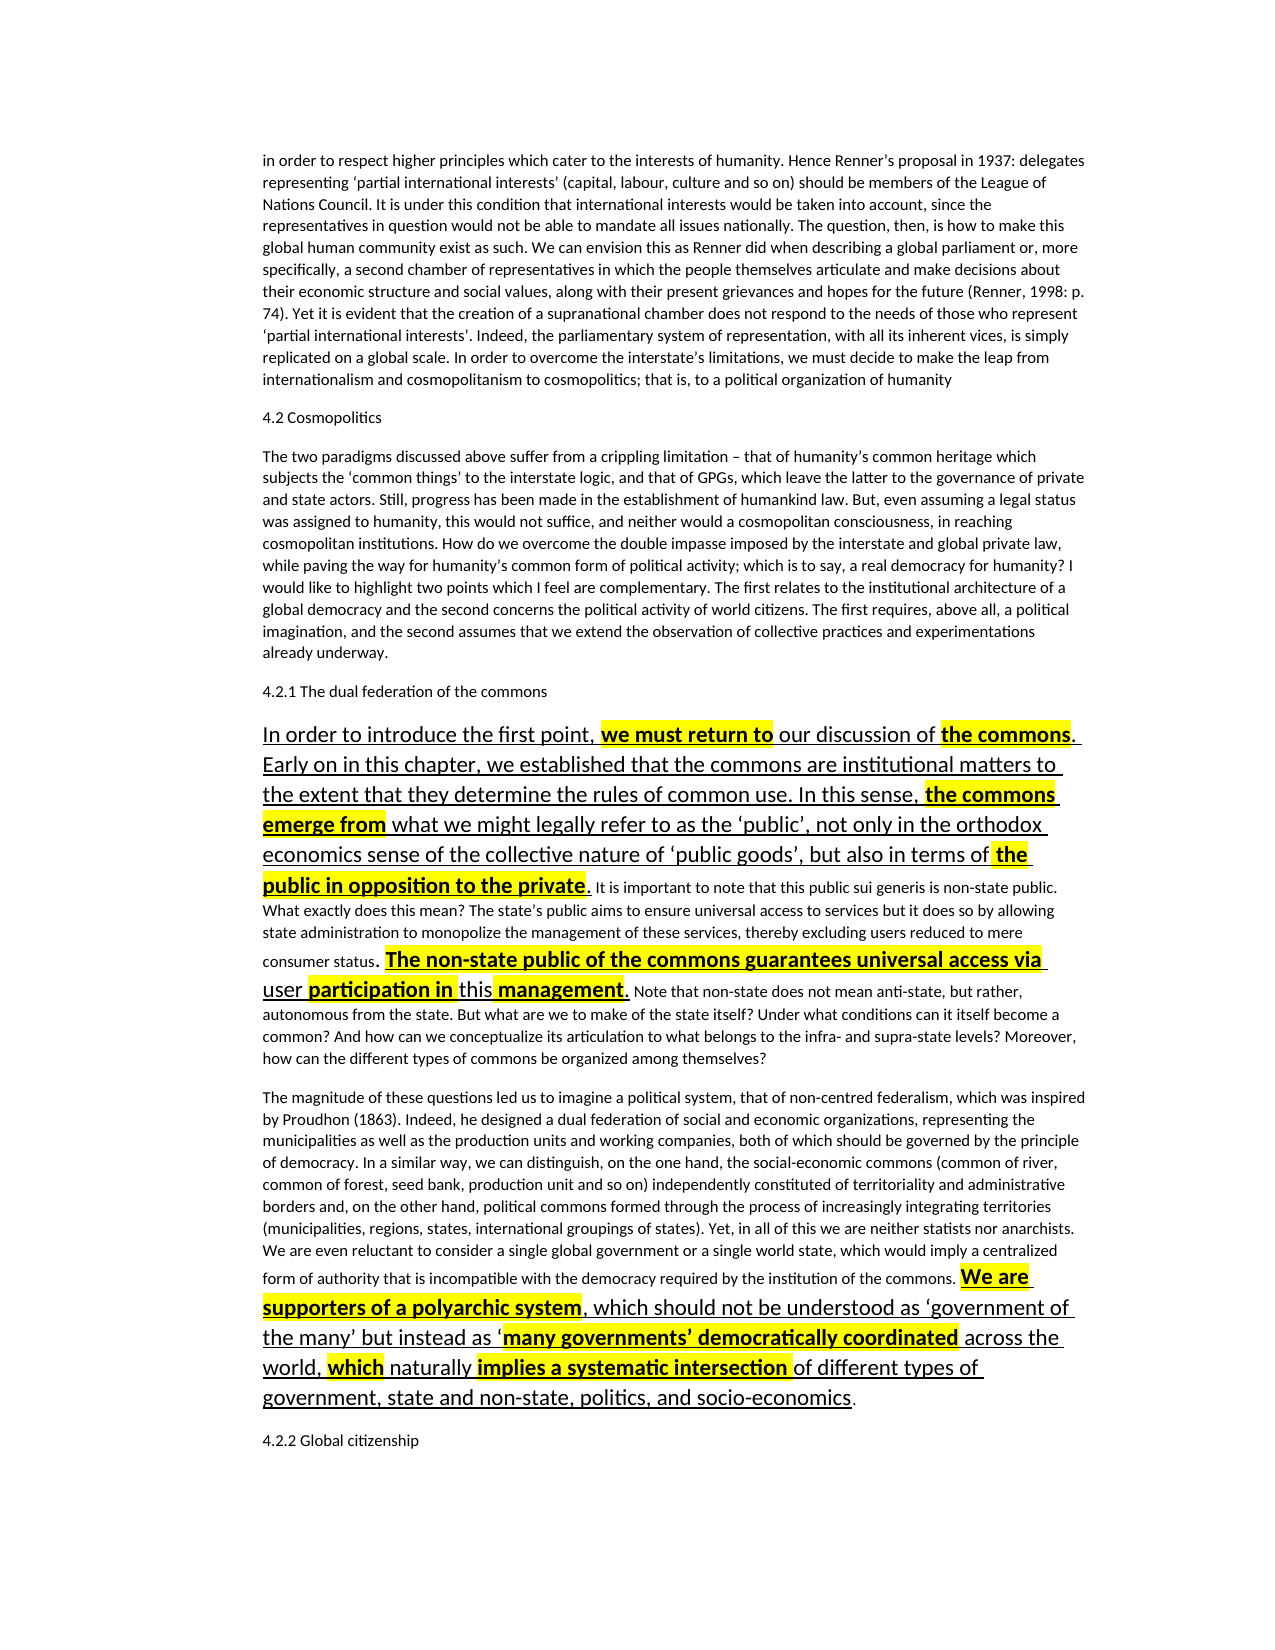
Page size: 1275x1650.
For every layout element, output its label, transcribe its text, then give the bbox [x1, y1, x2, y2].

text 4.2.1 The dual federation of the commons [262, 681, 1087, 702]
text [262, 150, 1087, 389]
text The magnitude of these questions led us to imagine a political system, that of non-centred federalism, which was inspired by Proudhon (1863). Indeed, he designed a dual federation of social and economic organizations, representing the municipalities as well as the production units and working companies, both of which should be governed by the principle of democracy. In a similar way, we can distinguish, on the one hand, the social-economic commons (common of river, common of forest, seed bank, production unit and so on) independently constituted of territoriality and administrative borders and, on the other hand, political commons formed through the process of increasingly integrating territories (municipalities, regions, states, international groupings of states). Yet, in all of this we are neither statists nor anarchists. We are even reluctant to consider a single global government or a single world state, which would imply a centralized form of authority that is incompatible with the democracy required by the institution of the commons. We are supporters of a polyarchic system, which should not be understood as ‘government of the many’ but instead as ‘many governments’ democratically coordinated across the world, which naturally implies a systematic intersection of different types of government, state and non-state, politics, and socio-economics. [262, 1087, 1087, 1411]
text In order to introduce the first point, we must return to our discussion of the commons. Early on in this chapter, we established that the commons are institutional matters to the extent that they determine the rules of common use. In this sense, the commons emerge from what we might legally refer to as the ‘public’, not only in the orthodox economics sense of the collective nature of ‘public goods’, but also in terms of the public in opposition to the private. It is important to note that this public sui generis is non-state public. What exactly does this mean? The state’s public aims to ensure universal access to services but it does so by allowing state administration to monopolize the management of these services, thereby excluding users reduced to mere consumer status. The non-state public of the commons guarantees universal access via user participation in this management. Note that non-state does not mean anti-state, but rather, autonomous from the state. But what are we to make of the state itself? Under what conditions can it itself become a common? And how can we conceptualize its articulation to what belongs to the infra- and supra-state levels? Moreover, how can the different types of commons be organized among themselves? [262, 720, 1087, 1069]
text The two paradigms discussed above suffer from a crippling limitation – that of humanity’s common heritage which subjects the ‘common things’ to the interstate logic, and that of GPGs, which leave the latter to the governance of private and state actors. Still, progress has been made in the establishment of humankind law. But, even assuming a legal status was assigned to humanity, this would not suffice, and neither would a cosmopolitan consciousness, in reaching cosmopolitan institutions. How do we overcome the double impasse imposed by the interstate and global private law, while paving the way for humanity’s common form of political activity; which is to say, a real democracy for humanity? I would like to highlight two points which I feel are complementary. The first relates to the institutional architecture of a global democracy and the second concerns the political activity of world citizens. The first requires, above all, a political imagination, and the second assumes that we extend the observation of collective practices and experimentations already underway. [262, 446, 1087, 663]
text 4.2 Cosmopolitics [262, 407, 1087, 428]
text 4.2.2 Global citizenship [262, 1430, 1087, 1451]
